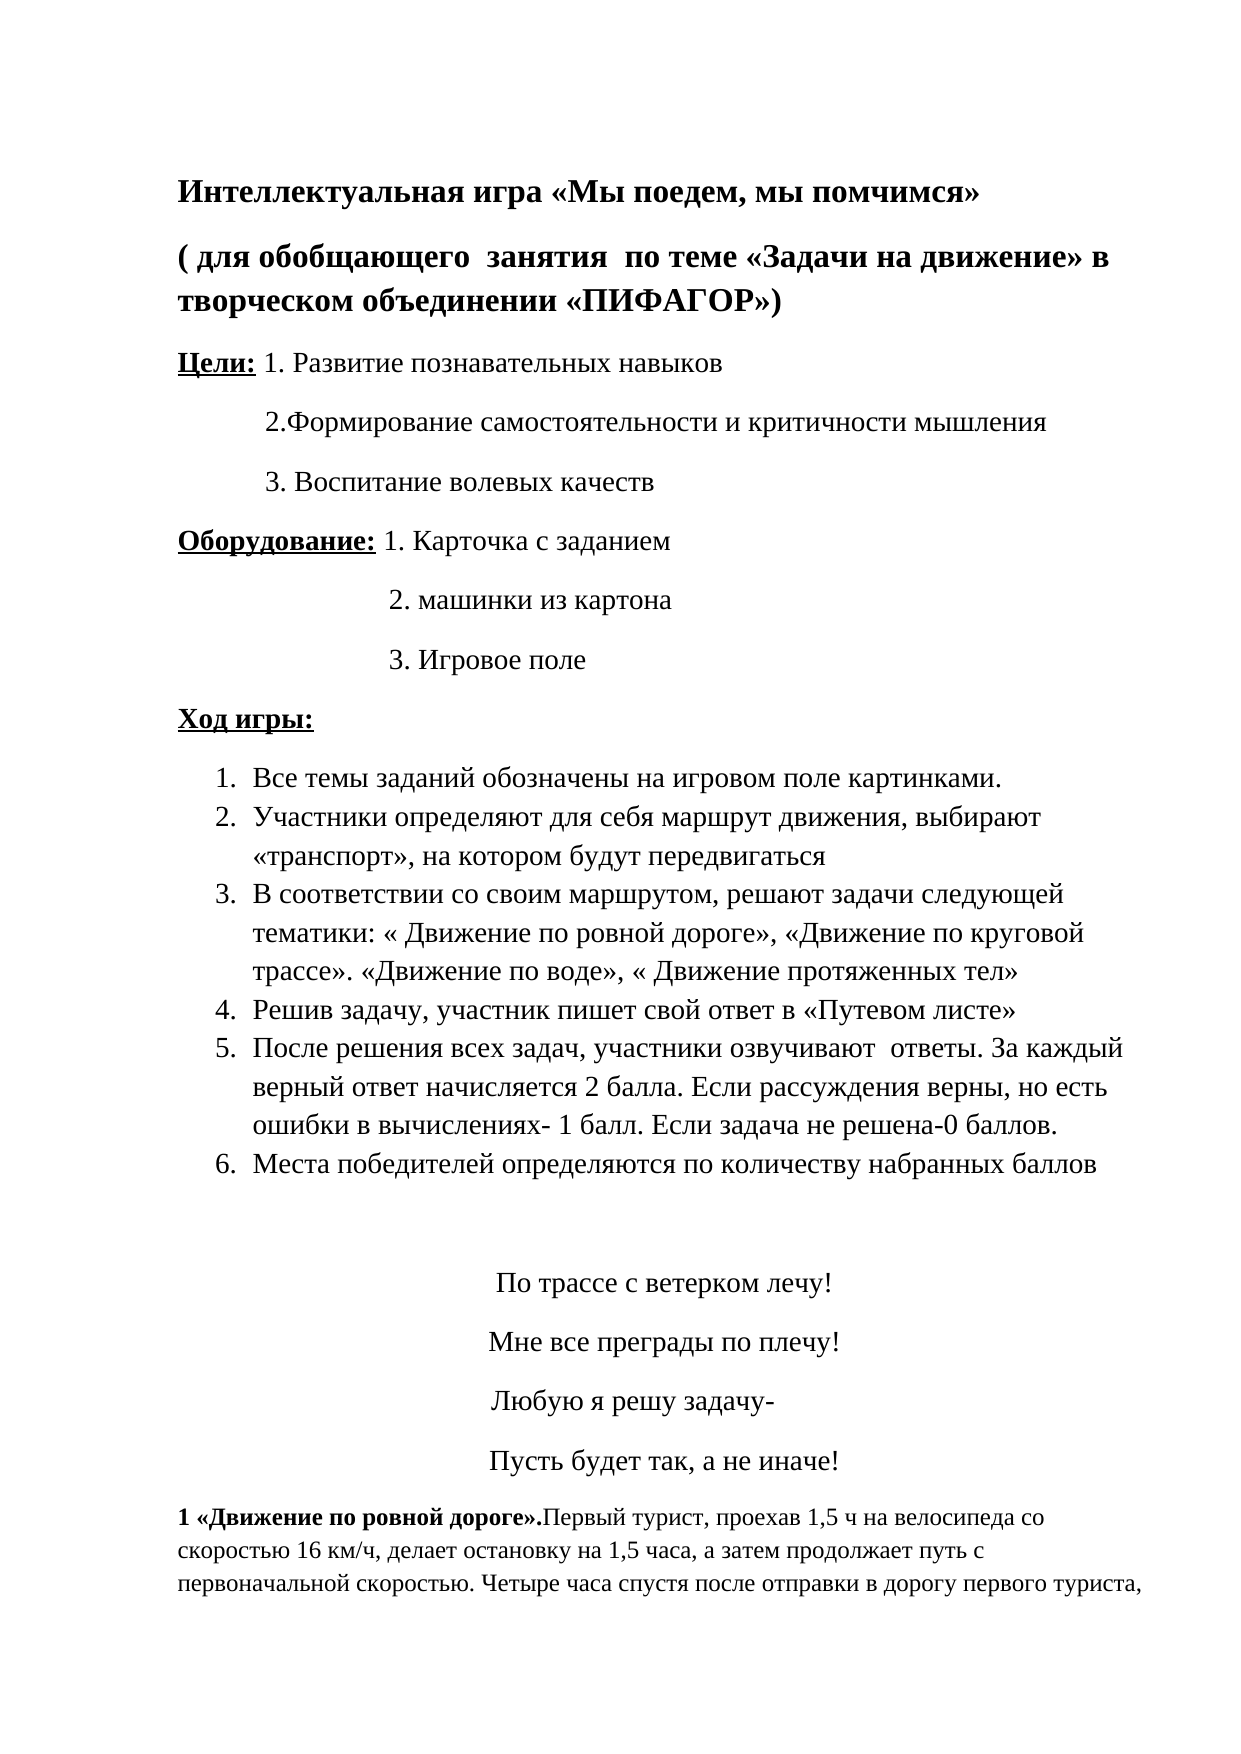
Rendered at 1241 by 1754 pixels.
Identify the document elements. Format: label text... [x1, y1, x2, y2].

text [177, 1502, 1152, 1597]
text Цели: 1. Развитие познавательных навыков [177, 345, 1152, 378]
text Ход игры: [177, 701, 1152, 735]
list В соответствии со своим маршрутом, решают задачи следующей тематики: « Движение по ровной дороге», «Движение по круговой трассе». «Движение по воде», « Движение протяженных тел» [215, 876, 1152, 987]
text Пусть будет так, а не иначе! [177, 1443, 1152, 1476]
text 2.Формирование самостоятельности и критичности мышления [177, 404, 1152, 438]
list После решения всех задач, участники озвучивают ответы. За каждый верный ответ начисляется 2 балла. Если рассуждения верны, но есть ошибки в вычислениях- 1 балл. Если задача не решена-0 баллов. [215, 1030, 1152, 1141]
text Интеллектуальная игра «Мы поедем, мы помчимся» [177, 171, 1152, 209]
text По трассе с ветерком лечу! [177, 1265, 1152, 1298]
text 3. Воспитание волевых качеств [177, 464, 1152, 497]
list Участники определяют для себя маршрут движения, выбирают «транспорт», на котором будут передвигаться [215, 799, 1152, 871]
text 2. машинки из картона [177, 582, 1152, 616]
text 3. Игровое поле [177, 642, 1152, 675]
list Решив задачу, участник пишет свой ответ в «Путевом листе» [215, 992, 1152, 1025]
text Оборудование: 1. Карточка с заданием [177, 523, 1152, 557]
list Все темы заданий обозначены на игровом поле картинками. [215, 761, 1152, 794]
list Места победителей определяются по количеству набранных баллов [215, 1146, 1152, 1179]
text ( для обобщающего занятия по теме «Задачи на движение» в творческом объединении «ПИФАГОР») [177, 236, 1152, 318]
text Любую я решу задачу- [177, 1383, 1152, 1417]
text Мне все преграды по плечу! [177, 1324, 1152, 1358]
